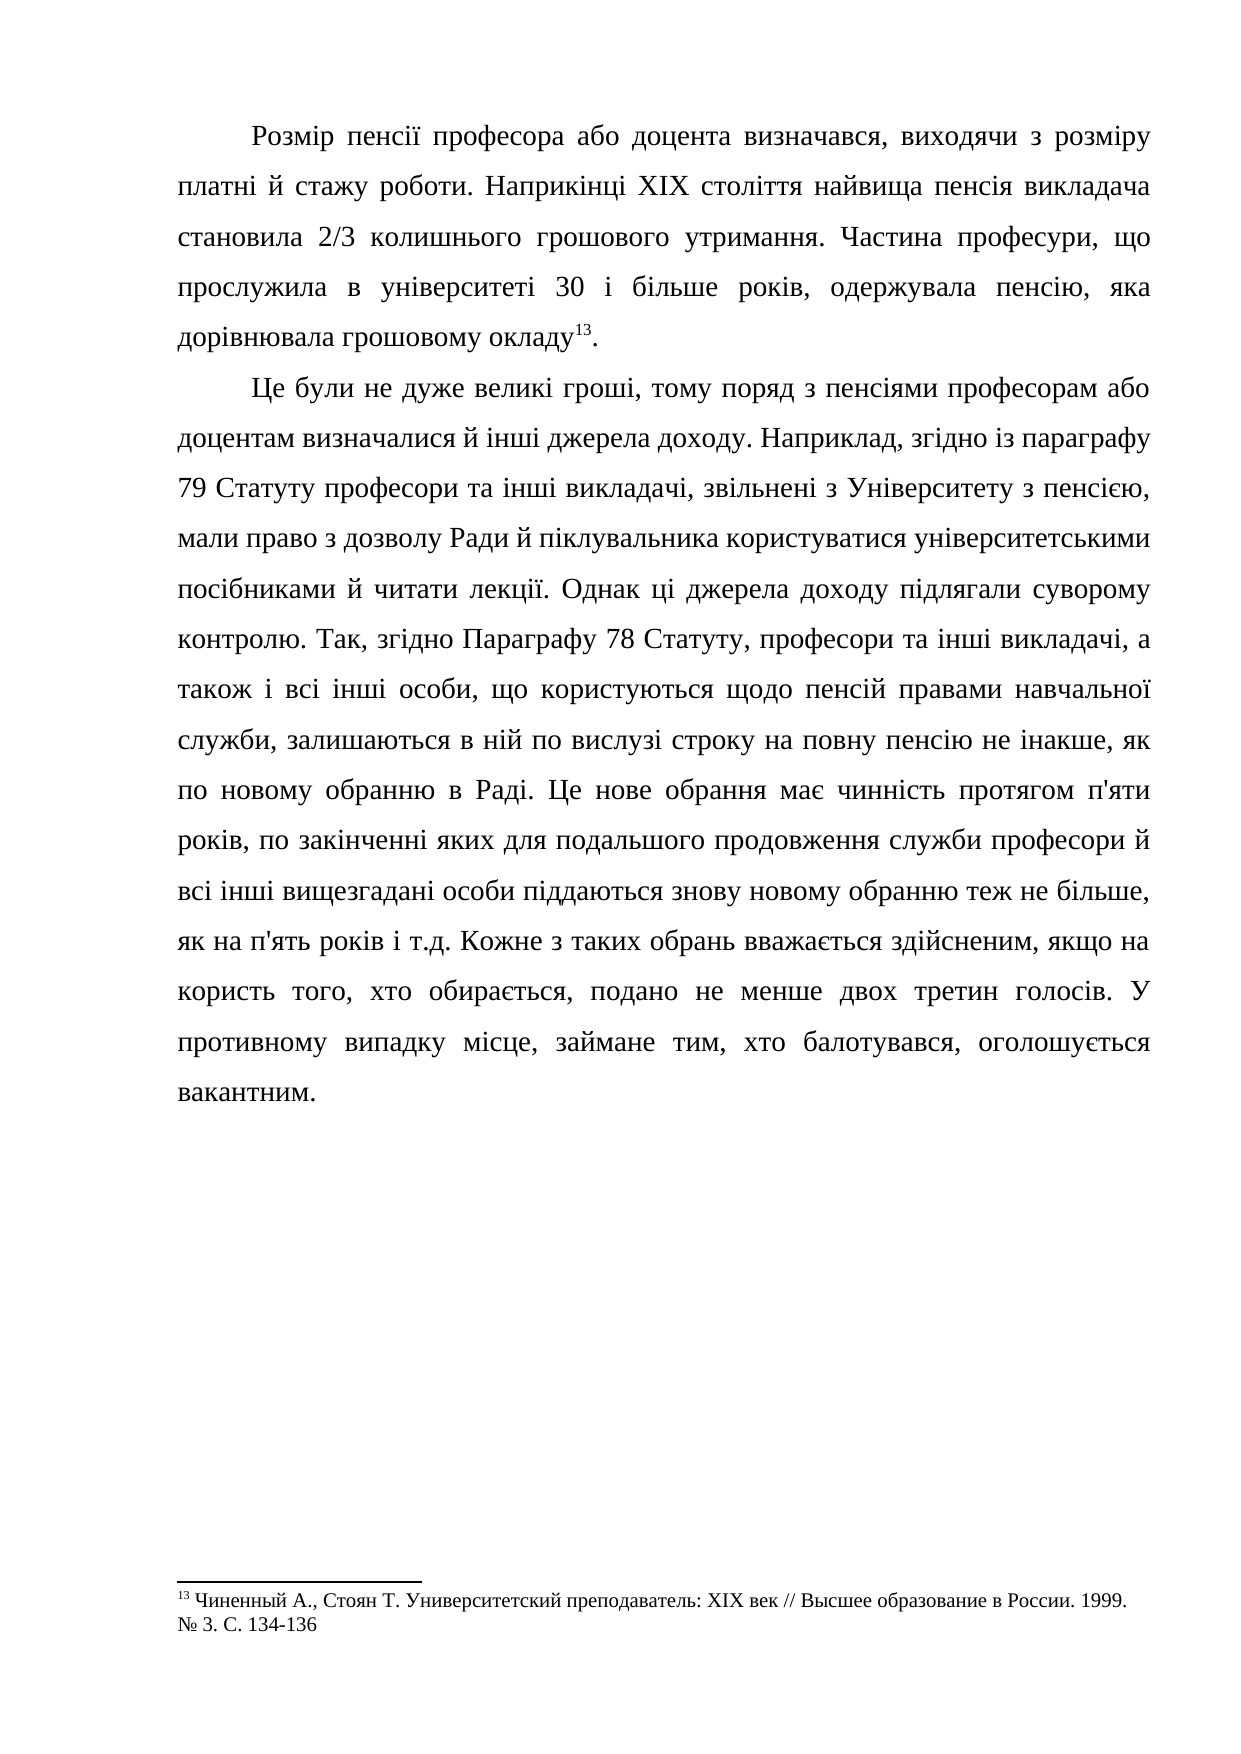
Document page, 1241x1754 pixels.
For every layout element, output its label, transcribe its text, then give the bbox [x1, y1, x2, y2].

text Розмір пенсії професора або доцента визначався, виходячи з розміру платні й стажу роботи. Наприкінці ХIХ століття найвища пенсія викладача становила 2/3 колишнього грошового утримання. Частина професури, що прослужила в університеті 30 і більше років, одержувала пенсію, яка дорівнювала грошовому окладу. [177, 118, 1152, 353]
text Це були не дуже великі гроші, тому поряд з пенсіями професорам або доцентам визначалися й інші джерела доходу. Наприклад, згідно із параграфу 79 Статуту професори та інші викладачі, звільнені з Університету з пенсією, мали право з дозволу Ради й піклувальника користуватися університетськими посібниками й читати лекції. Однак ці джерела доходу підлягали суворому контролю. Так, згідно Параграфу 78 Статуту, професори та інші викладачі, а також і всі інші особи, що користуються щодо пенсій правами навчальної служби, залишаються в ній по вислузі строку на повну пенсію не інакше, як по новому обранню в Раді. Це нове обрання має чинність протягом п'яти років, по закінченні яких для подальшого продовження служби професори й всі інші вищезгадані особи піддаються знову новому обранню теж не більше, як на п'ять років і т.д. Кожне з таких обрань вважається здійсненим, якщо на користь того, хто обирається, подано не менше двох третин голосів. У противному випадку місце, займане тим, хто балотувався, оголошується вакантним. [177, 370, 1152, 1108]
